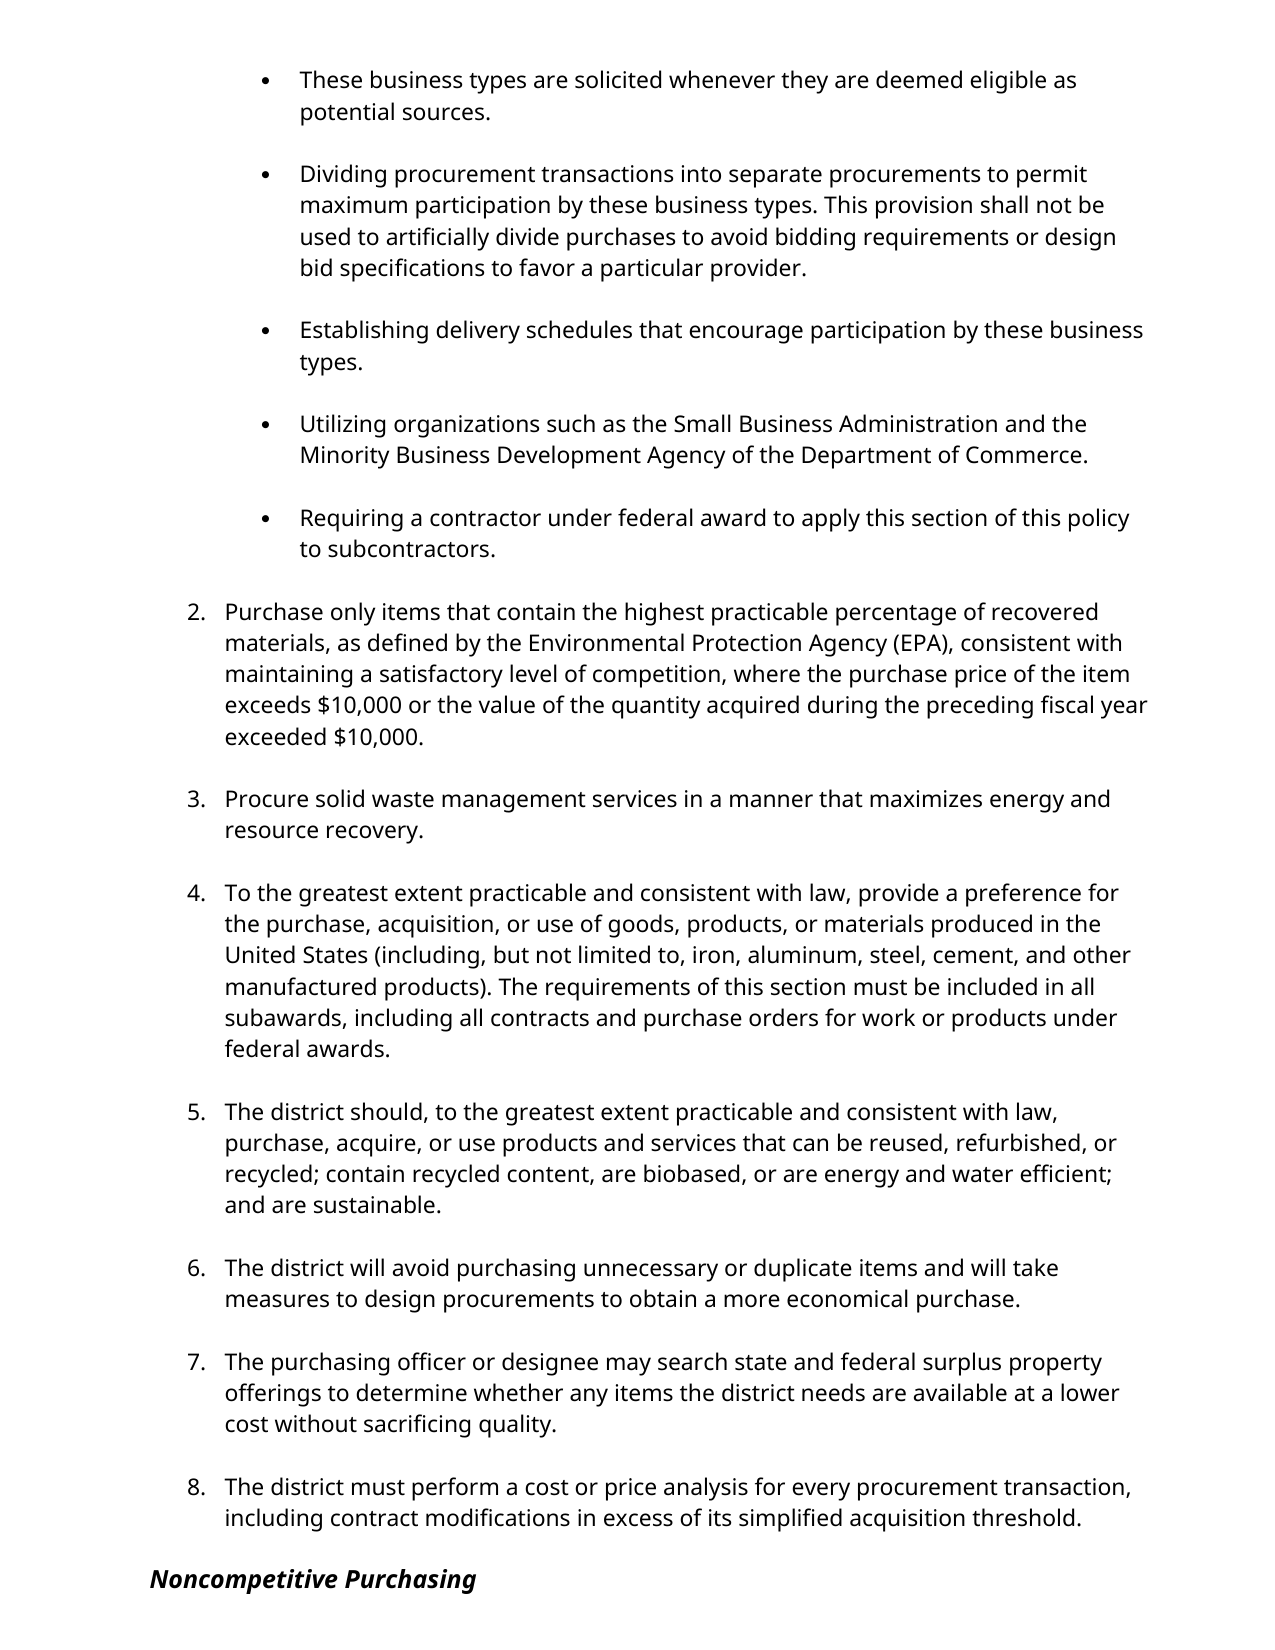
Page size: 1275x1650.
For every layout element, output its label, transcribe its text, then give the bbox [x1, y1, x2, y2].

list The district will avoid purchasing unnecessary or duplicate items and will take measures to design procurements to obtain a more economical purchase. [187, 1252, 1150, 1346]
list Dividing procurement transactions into separate procurements to permit maximum participation by these business types. This provision shall not be used to artificially divide purchases to avoid bidding requirements or design bid specifications to favor a particular provider. [262, 158, 1150, 314]
list These business types are solicited whenever they are deemed eligible as potential sources. [262, 64, 1150, 158]
list The district must perform a cost or price analysis for every procurement transaction, including contract modifications in excess of its simplified acquisition threshold. [187, 1471, 1150, 1533]
list Establishing delivery schedules that encourage participation by these business types. [262, 314, 1150, 408]
list Purchase only items that contain the highest practicable percentage of recovered materials, as defined by the Environmental Protection Agency (EPA), consistent with maintaining a satisfactory level of competition, where the purchase price of the item exceeds $10,000 or the value of the quantity acquired during the preceding fiscal year exceeded $10,000. [187, 596, 1150, 783]
list To the greatest extent practicable and consistent with law, provide a preference for the purchase, acquisition, or use of goods, products, or materials produced in the United States (including, but not limited to, iron, aluminum, steel, cement, and other manufactured products). The requirements of this section must be included in all subawards, including all contracts and purchase orders for work or products under federal awards. [187, 877, 1150, 1096]
list Utilizing organizations such as the Small Business Administration and the Minority Business Development Agency of the Department of Commerce. [262, 408, 1150, 502]
list The purchasing officer or designee may search state and federal surplus property offerings to determine whether any items the district needs are available at a lower cost without sacrificing quality. [187, 1346, 1150, 1471]
subtitle Noncompetitive Purchasing [149, 1562, 1150, 1596]
list Requiring a contractor under federal award to apply this section of this policy to subcontractors. [262, 502, 1150, 596]
list Procure solid waste management services in a manner that maximizes energy and resource recovery. [187, 783, 1150, 877]
list The district should, to the greatest extent practicable and consistent with law, purchase, acquire, or use products and services that can be reused, refurbished, or recycled; contain recycled content, are biobased, or are energy and water efficient; and are sustainable. [187, 1096, 1150, 1252]
